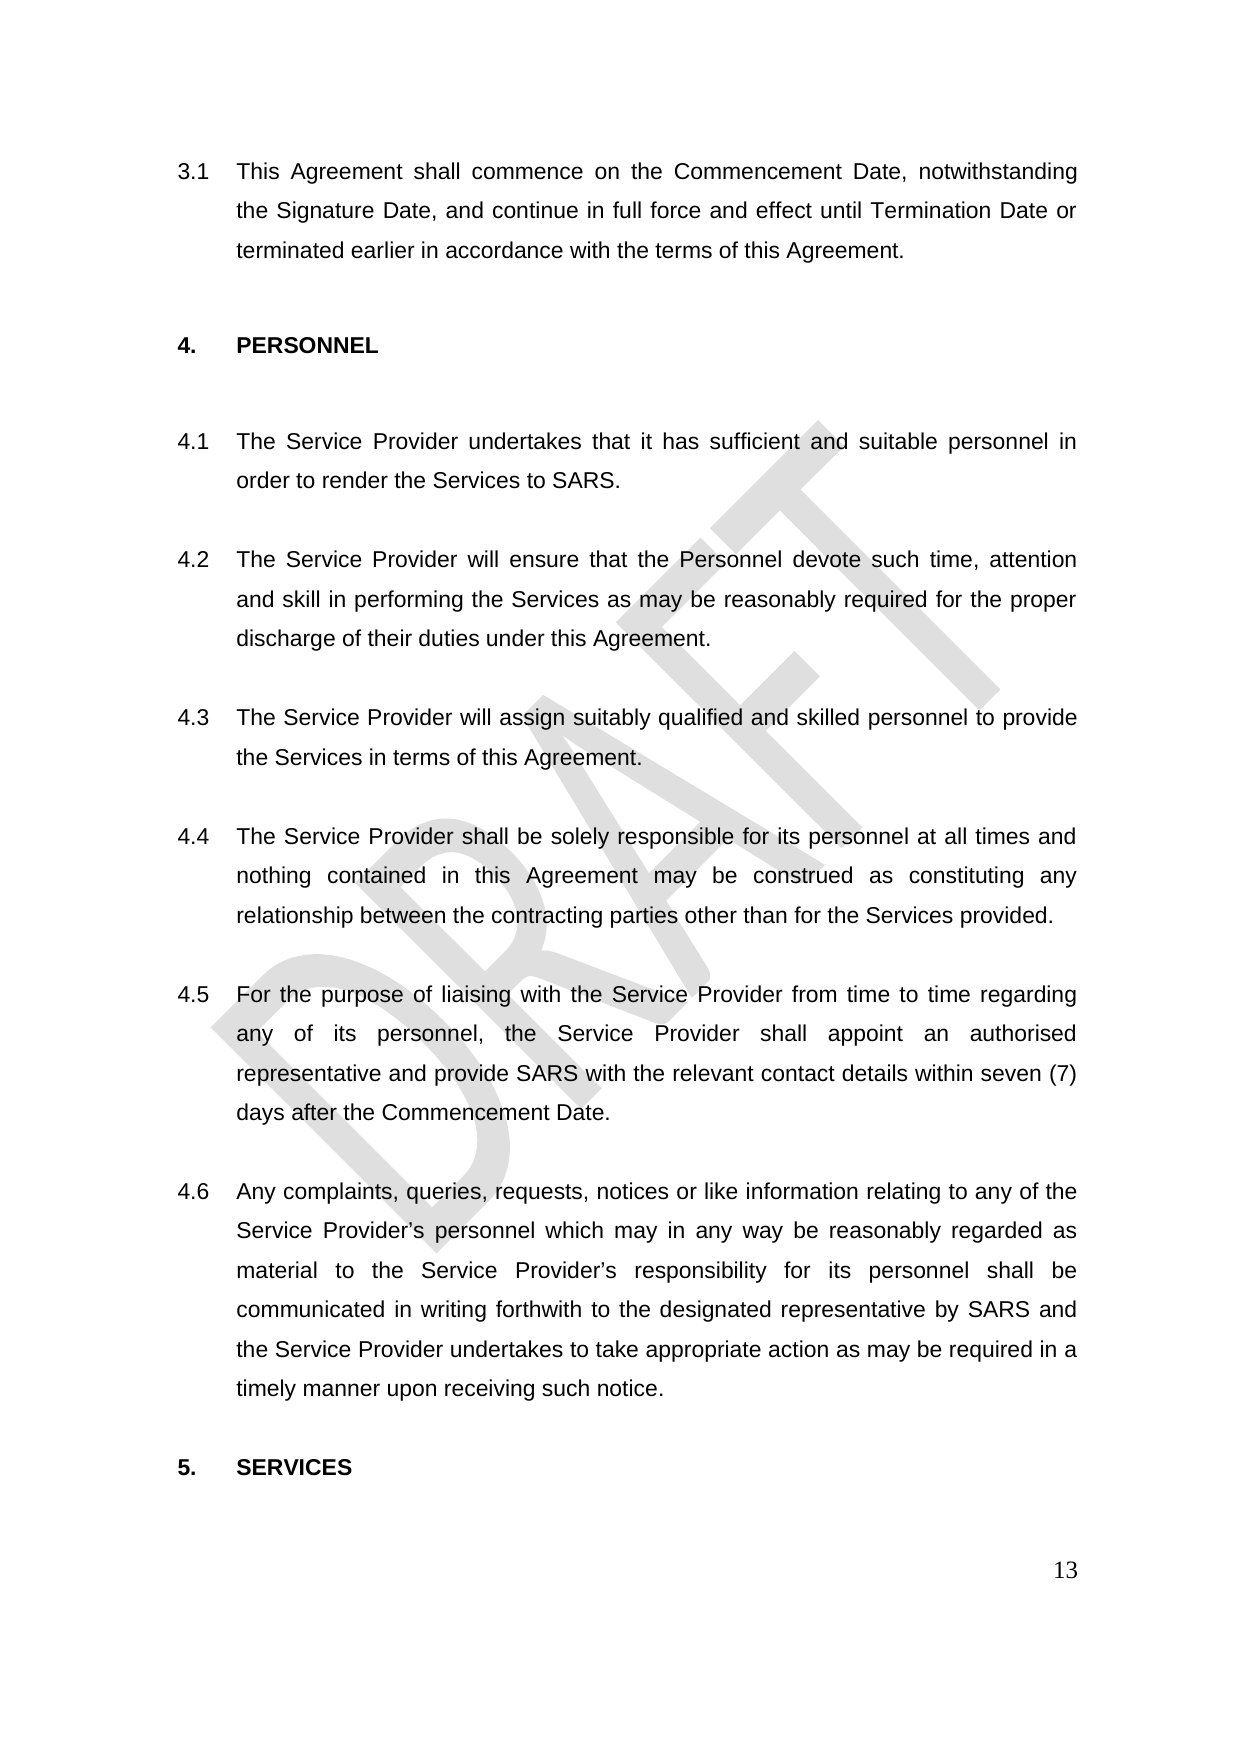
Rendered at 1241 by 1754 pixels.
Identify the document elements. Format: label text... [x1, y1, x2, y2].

list Any complaints, queries, requests, notices or like information relating to any of the Service Provider’s personnel which may in any way be reasonably regarded as material to the Service Provider’s responsibility for its personnel shall be communicated in writing forthwith to the designated representative by SARS and the Service Provider undertakes to take appropriate action as may be required in a timely manner upon receiving such notice. [177, 1178, 1078, 1402]
list The Service Provider shall be solely responsible for its personnel at all times and nothing contained in this Agreement may be construed as constituting any relationship between the contracting parties other than for the Services provided. [177, 823, 1078, 928]
list For the purpose of liaising with the Service Provider from time to time regarding any of its personnel, the Service Provider shall appoint an authorised representative and provide SARS with the relevant contact details within seven (7) days after the Commencement Date. [177, 981, 1078, 1125]
list The Service Provider undertakes that it has sufficient and suitable personnel in order to render the Services to SARS. [177, 428, 1078, 494]
list This Agreement shall commence on the Commencement Date, notwithstanding the Signature Date, and continue in full force and effect until Termination Date or terminated earlier in accordance with the terms of this Agreement. [177, 158, 1078, 263]
list PERSONNEL [177, 332, 1078, 358]
list The Service Provider will assign suitably qualified and skilled personnel to provide the Services in terms of this Agreement. [177, 704, 1078, 770]
list SERVICES [177, 1454, 1078, 1481]
list The Service Provider will ensure that the Personnel devote such time, attention and skill in performing the Services as may be reasonably required for the proper discharge of their duties under this Agreement. [177, 546, 1078, 652]
